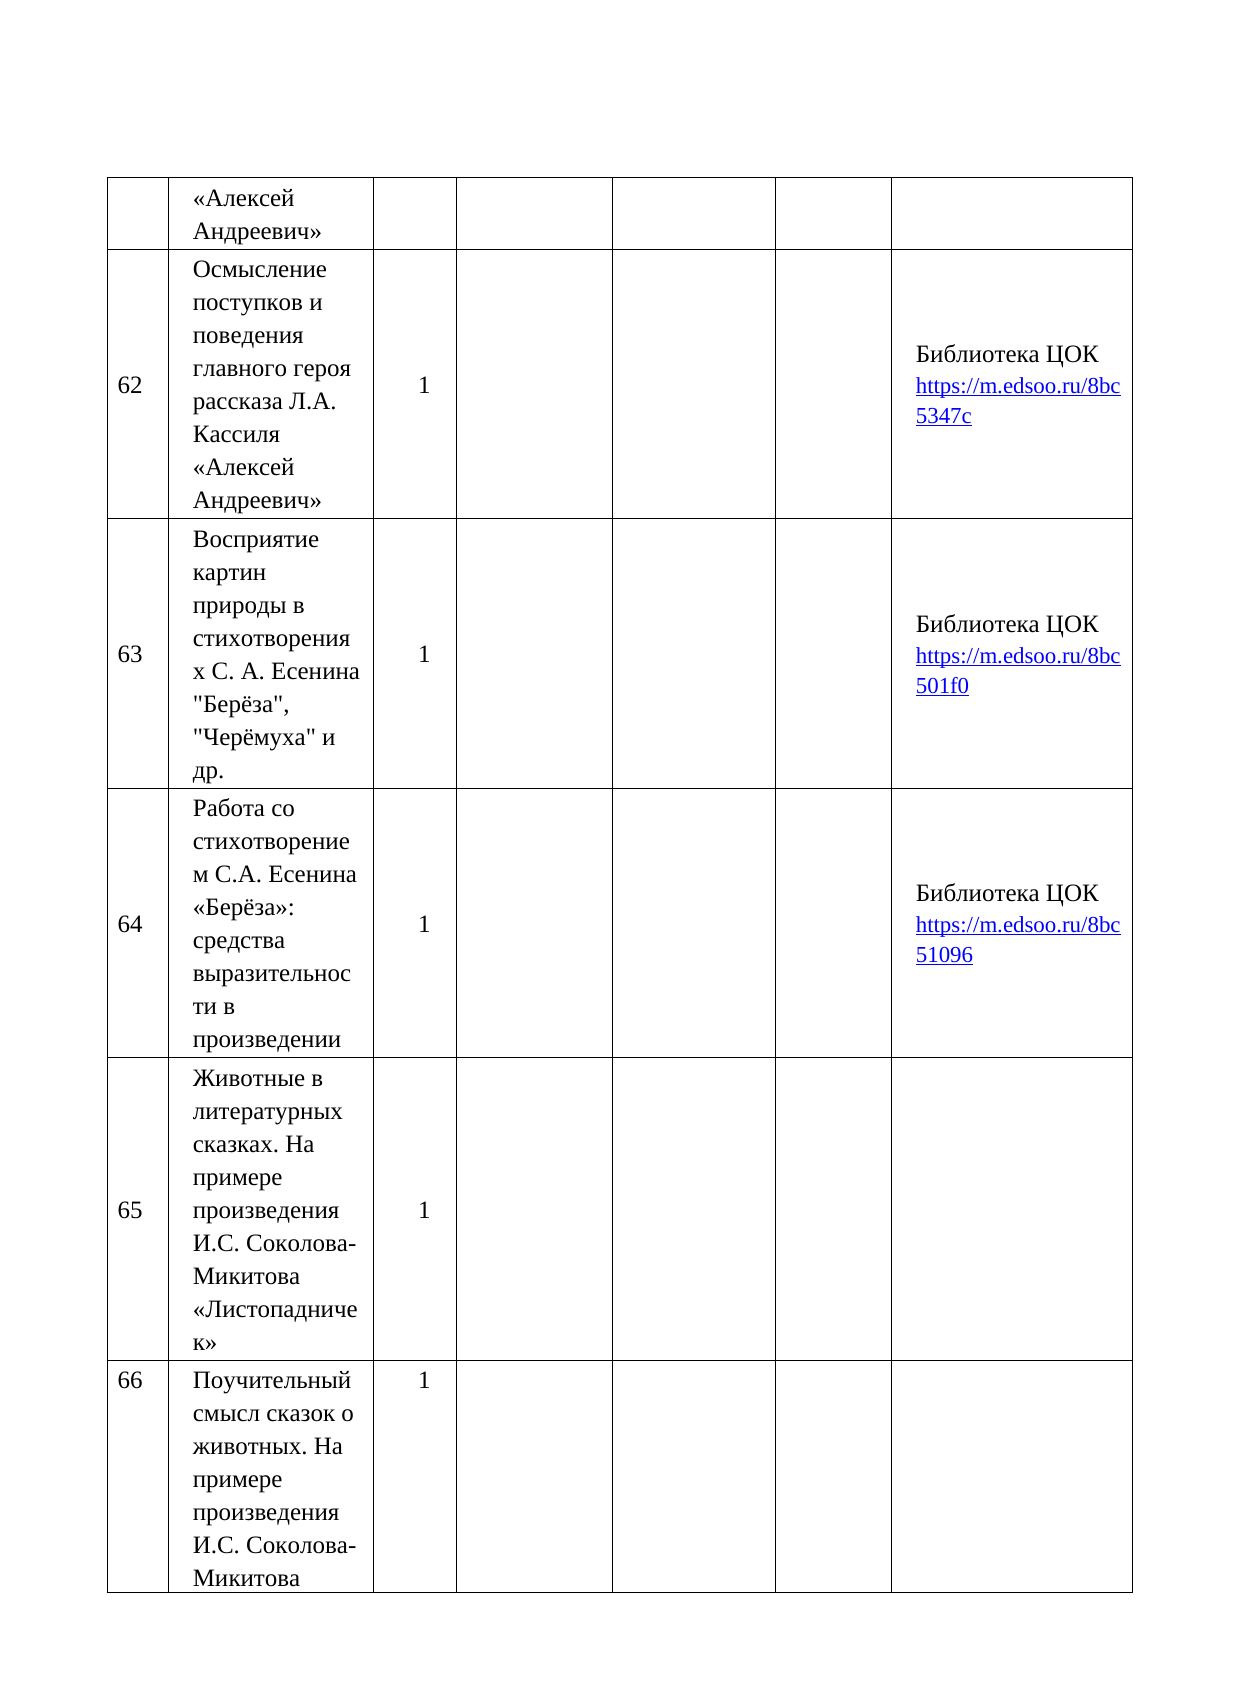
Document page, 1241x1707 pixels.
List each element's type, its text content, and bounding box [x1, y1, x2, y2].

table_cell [892, 178, 1132, 248]
table_cell [776, 1058, 891, 1359]
table_cell [457, 178, 612, 248]
table_cell 1 [374, 1361, 456, 1592]
table_cell [613, 1058, 775, 1359]
table_cell 1 [374, 519, 456, 787]
table_cell Библиотека ЦОК https://m.edsoo.ru/8bc51096 [892, 789, 1132, 1057]
table_cell 62 [108, 250, 168, 518]
table_cell [613, 178, 775, 248]
table_cell 1 [374, 178, 456, 248]
table_cell [776, 250, 891, 518]
table_cell Осмысление поступков и поведения главного героя рассказа Л.А. Кассиля «Алексей Андреевич» [169, 250, 373, 518]
table_cell [457, 250, 612, 518]
table_cell 61 [108, 178, 168, 248]
table_cell [613, 519, 775, 787]
table_cell [892, 1361, 1132, 1592]
table_cell [892, 1058, 1132, 1359]
table_cell [613, 250, 775, 518]
table_cell [457, 789, 612, 1057]
table_cell [776, 789, 891, 1057]
table_cell [457, 519, 612, 787]
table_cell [169, 1361, 373, 1592]
table_cell [776, 178, 891, 248]
table_cell [776, 519, 891, 787]
table_cell Работа со стихотворением С.А. Есенина «Берёза»: средства выразительности в произведении [169, 789, 373, 1057]
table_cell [169, 178, 373, 248]
table_cell Животные в литературных сказках. На примере произведения И.С. Соколова-Микитова «Листопадничек» [169, 1058, 373, 1359]
table_cell 66 [108, 1361, 168, 1592]
table_cell 1 [374, 250, 456, 518]
table_cell [457, 1361, 612, 1592]
table_cell Восприятие картин природы в стихотворениях С. А. Есенина "Берёза", "Черёмуха" и др. [169, 519, 373, 787]
table_cell Библиотека ЦОК https://m.edsoo.ru/8bc5347c [892, 250, 1132, 518]
table_cell [776, 1361, 891, 1592]
table_cell 63 [108, 519, 168, 787]
table_cell [457, 1058, 612, 1359]
table_cell 1 [374, 789, 456, 1057]
table_cell [613, 1361, 775, 1592]
table_cell 64 [108, 789, 168, 1057]
table_cell 1 [374, 1058, 456, 1359]
table_cell 65 [108, 1058, 168, 1359]
table_cell Библиотека ЦОК https://m.edsoo.ru/8bc501f0 [892, 519, 1132, 787]
table_cell [613, 789, 775, 1057]
